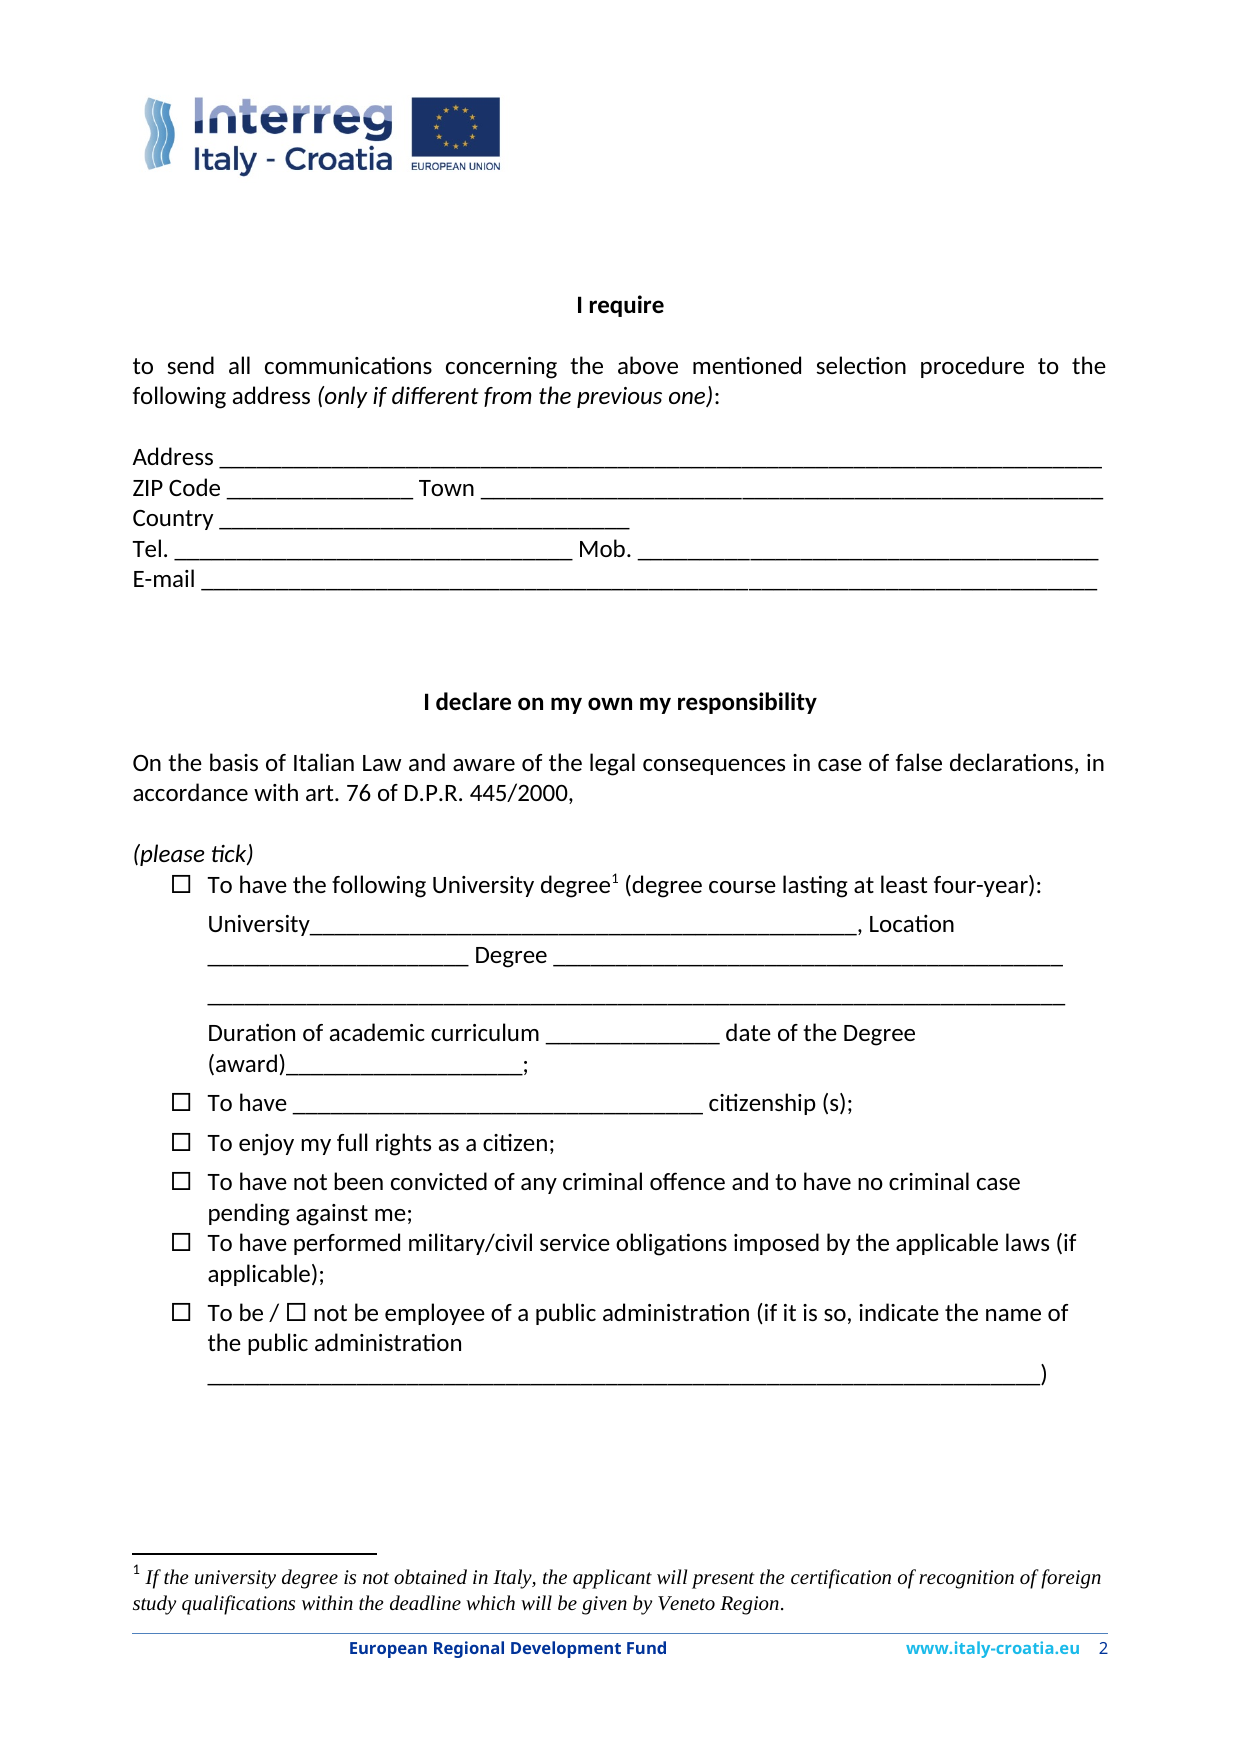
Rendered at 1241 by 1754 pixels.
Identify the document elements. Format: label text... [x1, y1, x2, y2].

list To have the following University degree (degree course lasting at least four-year): [170, 869, 1108, 899]
picture [117, 73, 527, 200]
text _____________________________________________________________________ [207, 978, 1093, 1009]
text to send all communications concerning the above mentioned selection procedure to the following address (only if different from the previous one): [132, 350, 1108, 411]
list To have _________________________________ citizenship (s); [170, 1087, 1108, 1118]
text ZIP Code _______________ Town __________________________________________________ [132, 472, 1108, 503]
list To enjoy my full rights as a citizen; [170, 1127, 1108, 1157]
text Address _______________________________________________________________________ [132, 442, 1108, 472]
list To have not been convicted of any criminal offence and to have no criminal case pending against me; [170, 1166, 1108, 1227]
text (please tick) [132, 838, 1108, 869]
text On the basis of Italian Law and aware of the legal consequences in case of false declarations, in accordance with art. 76 of D.P.R. 445/2000, [132, 747, 1108, 808]
text Duration of academic curriculum ______________ date of the Degree (award)___________________; [207, 1017, 1108, 1078]
text Country _________________________________ [132, 503, 1108, 533]
text I require [132, 289, 1108, 319]
text Tel. ________________________________ Mob. _____________________________________ [132, 533, 1108, 564]
list To be / not be employee of a public administration (if it is so, indicate the name of the public administration ___________________________________________________________________) [170, 1297, 1108, 1389]
text I declare on my own my responsibility [132, 686, 1108, 716]
list To have performed military/civil service obligations imposed by the applicable laws (if applicable); [170, 1227, 1108, 1288]
text E-mail ________________________________________________________________________ [132, 564, 1108, 594]
text University____________________________________________, Location _____________________ Degree _________________________________________ [207, 908, 1093, 969]
